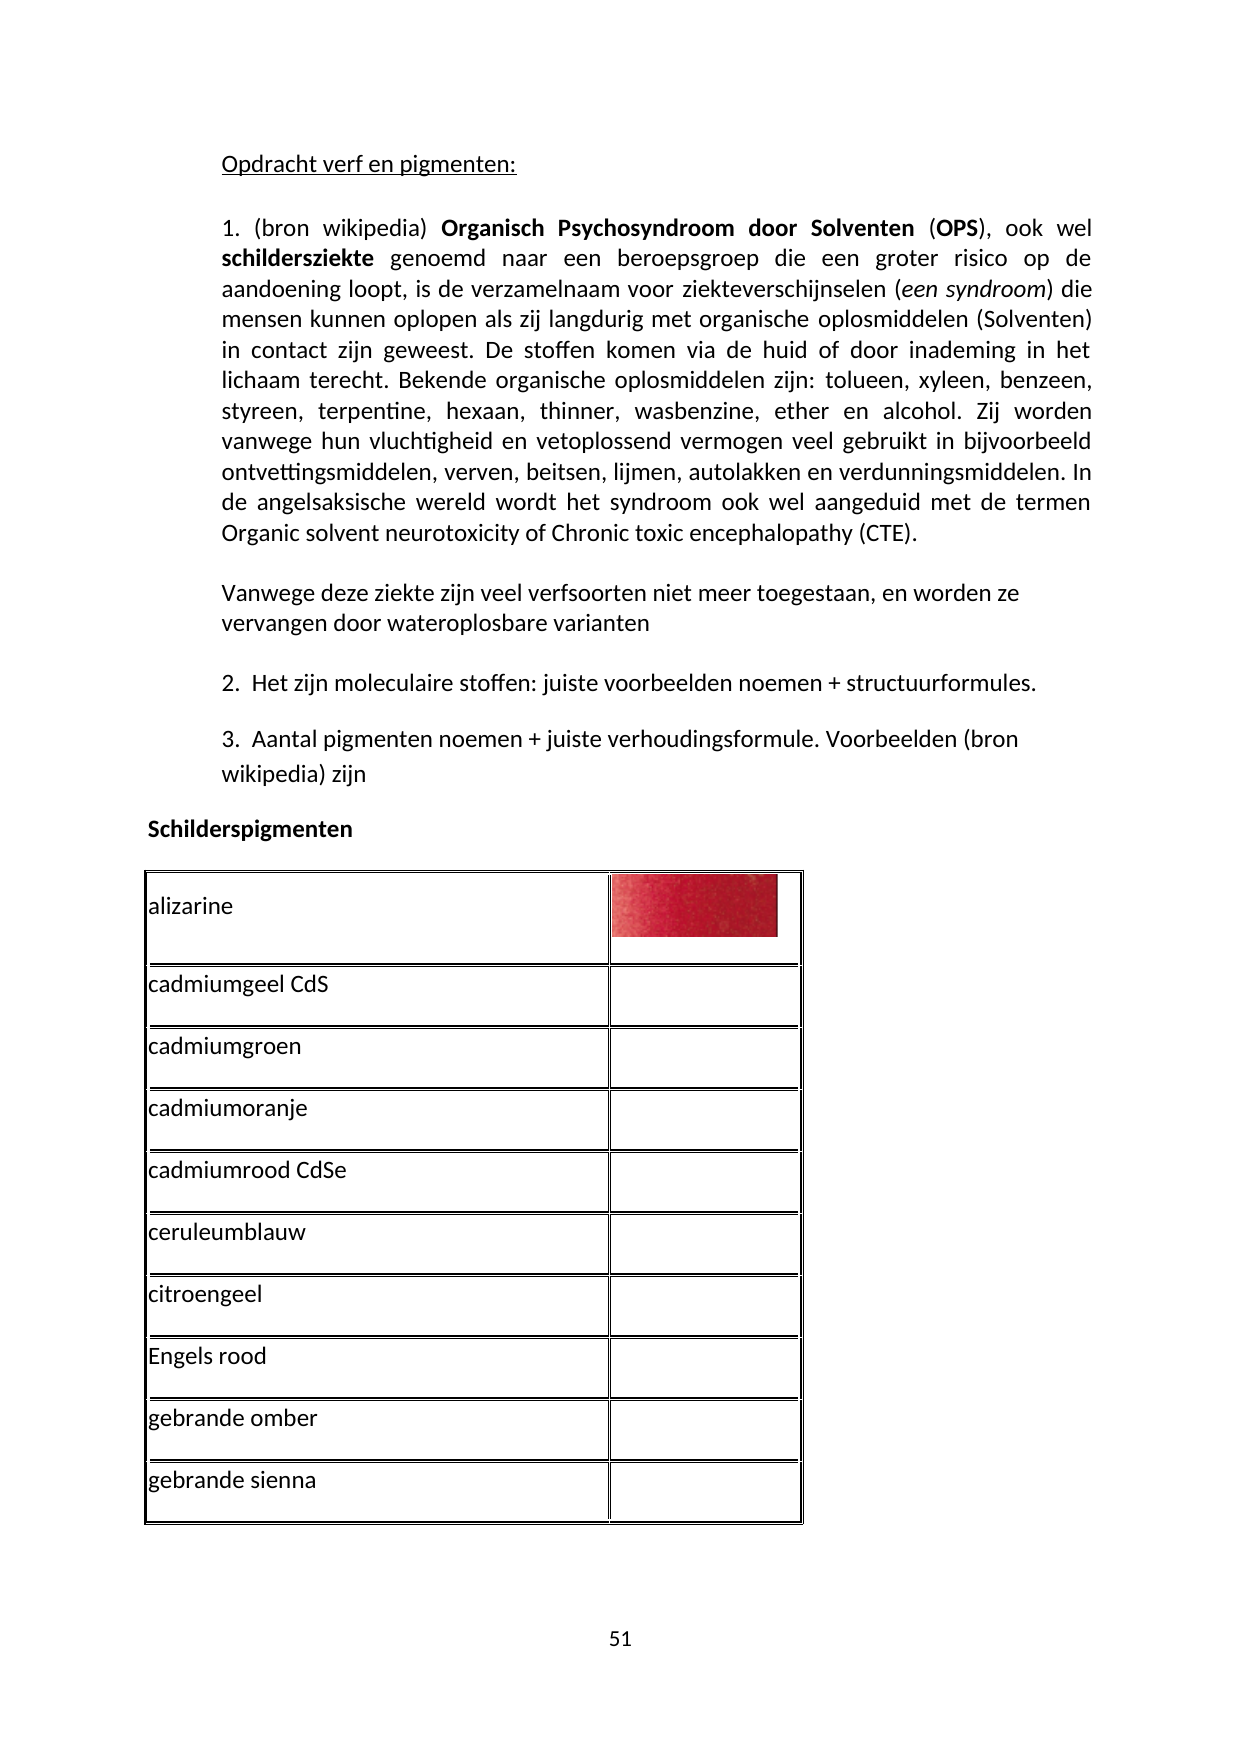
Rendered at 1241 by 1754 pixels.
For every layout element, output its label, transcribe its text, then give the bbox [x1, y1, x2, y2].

table_cell [611, 1087, 801, 1149]
table_cell [611, 963, 801, 1025]
table_cell gebrande omber [147, 1397, 608, 1459]
text Vanwege deze ziekte zijn veel verfsoorten niet meer toegestaan, en worden ze vervangen door wateroplosbare varianten [221, 577, 1092, 638]
table_cell Engels rood [147, 1335, 608, 1397]
text 2. Het zijn moleculaire stoffen: juiste voorbeelden noemen + structuurformules. [148, 667, 1092, 697]
table_cell cadmiumoranje [147, 1087, 608, 1149]
table_cell cadmiumgroen [147, 1025, 608, 1087]
table_cell [611, 1397, 801, 1459]
table_cell ceruleumblauw [147, 1211, 608, 1273]
subtitle Schilderspigmenten [148, 814, 1092, 844]
text Opdracht verf en pigmenten: [148, 148, 1092, 178]
table_cell [611, 1025, 801, 1087]
table_cell cadmiumgeel CdS [147, 963, 608, 1025]
table_cell citroengeel [147, 1273, 608, 1335]
table_cell [611, 1211, 801, 1273]
table_cell [611, 1273, 801, 1335]
text 3. Aantal pigmenten noemen + juiste verhoudingsformule. Voorbeelden (bron wikipedia) zijn [148, 723, 1092, 788]
table_header [610, 873, 800, 963]
table_cell [611, 1149, 801, 1211]
text 1. (bron wikipedia) Organisch Psychosyndroom door Solventen (OPS), ook wel schildersziekte genoemd naar een beroepsgroep die een groter risico op de aandoening loopt, is de verzamelnaam voor ziekteverschijnselen (een syndroom) die mensen kunnen oplopen als zij langdurig met organische oplosmiddelen (Solventen) in contact zijn geweest. De stoffen komen via de huid of door inademing in het lichaam terecht. Bekende organische oplosmiddelen zijn: tolueen, xyleen, benzeen, styreen, terpentine, hexaan, thinner, wasbenzine, ether en alcohol. Zij worden vanwege hun vluchtigheid en vetoplossend vermogen veel gebruikt in bijvoorbeeld ontvettingsmiddelen, verven, beitsen, lijmen, autolakken en verdunningsmiddelen. In de angelsaksische wereld wordt het syndroom ook wel aangeduid met de termen Organic solvent neurotoxicity of Chronic toxic encephalopathy (CTE). [221, 212, 1092, 548]
table_cell gebrande sienna [147, 1459, 610, 1521]
table_cell [610, 1459, 801, 1521]
table_cell [611, 1335, 801, 1397]
table_header alizarine [147, 873, 610, 963]
picture [612, 874, 778, 937]
table_cell cadmiumrood CdSe [147, 1149, 608, 1211]
